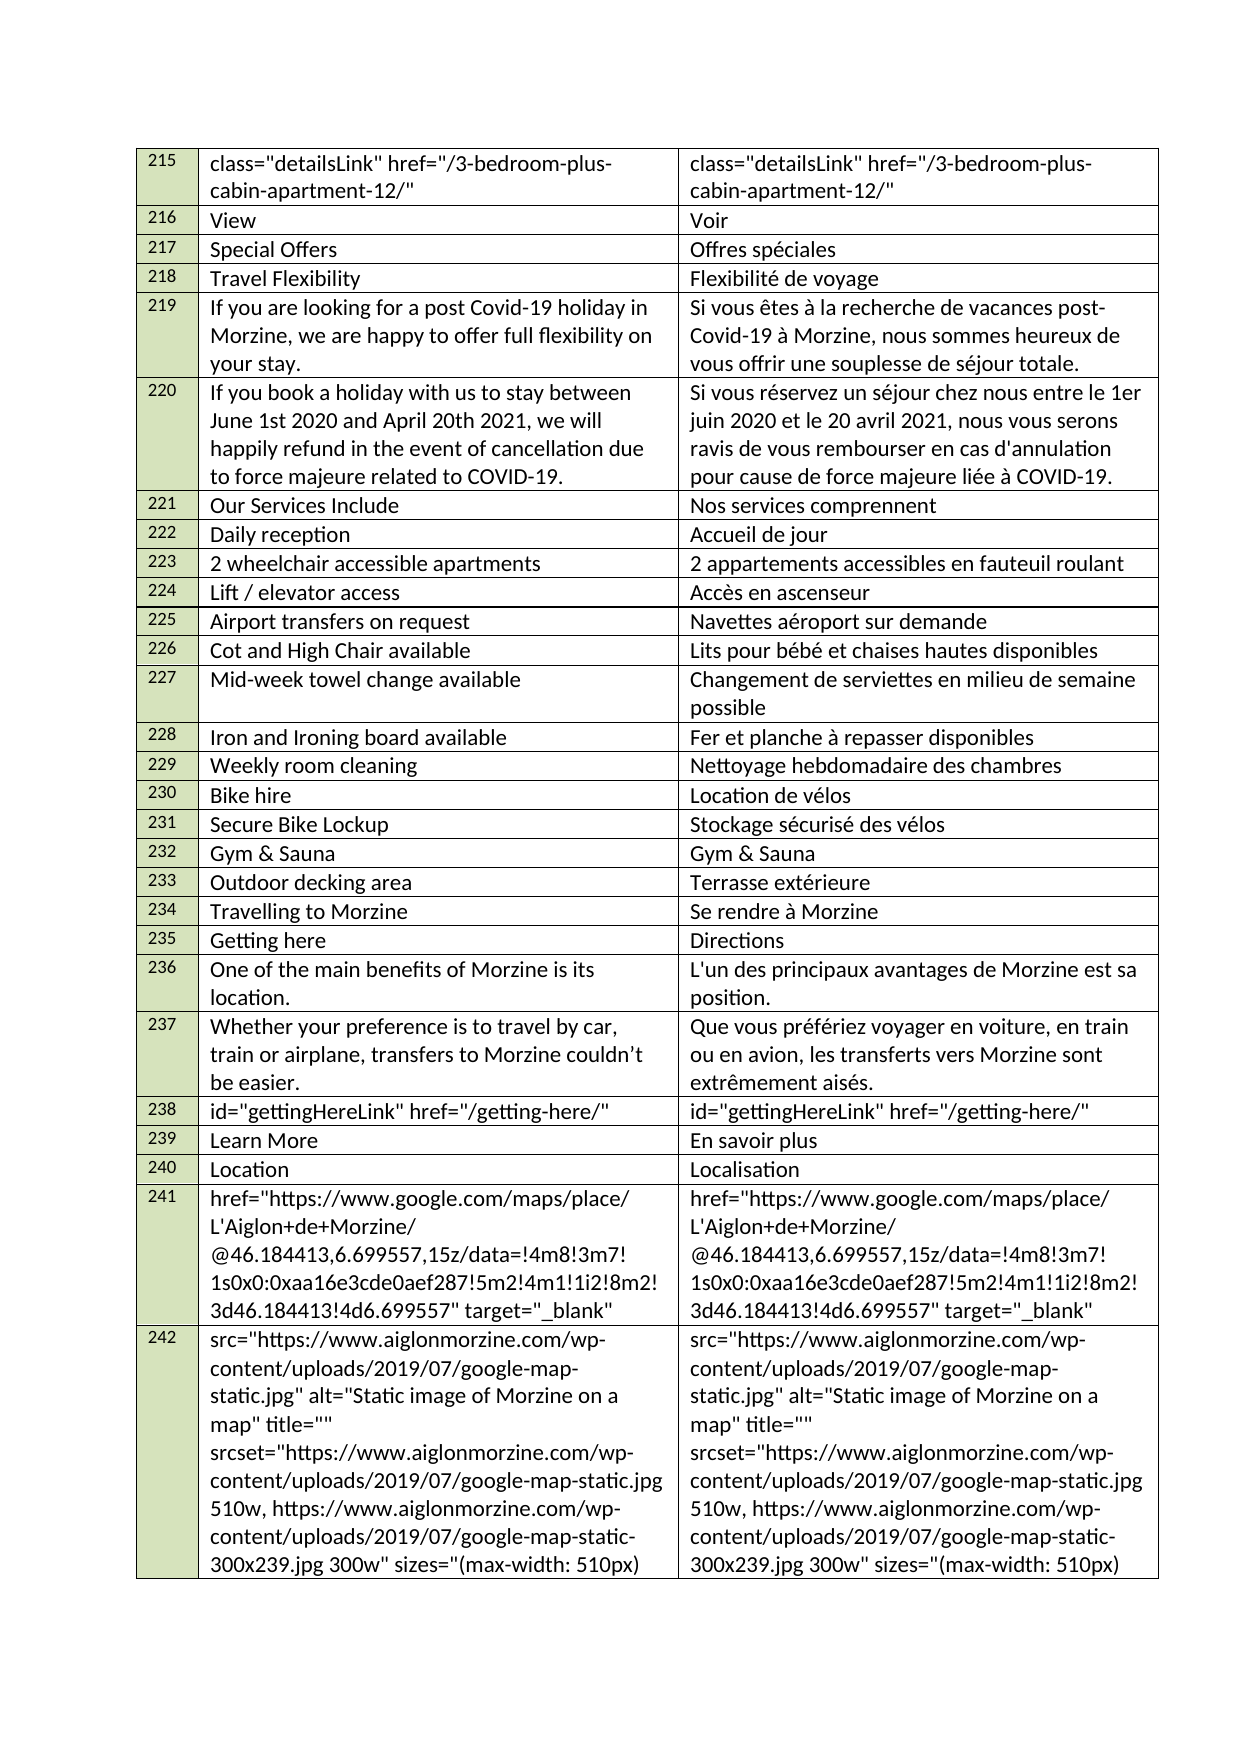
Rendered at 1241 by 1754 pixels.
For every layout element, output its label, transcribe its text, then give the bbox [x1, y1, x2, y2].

table_cell Secure Bike Lockup [199, 810, 678, 838]
table_cell Location [199, 1155, 678, 1183]
table_cell 234 [137, 897, 198, 925]
table_cell Accueil de jour [679, 520, 1158, 548]
table_cell Accès en ascenseur [679, 578, 1158, 606]
table_cell id="gettingHereLink" href="/getting-here/" [199, 1097, 678, 1125]
table_cell Directions [679, 926, 1158, 954]
table_cell 220 [137, 378, 198, 490]
table_cell 235 [137, 926, 198, 954]
table_cell Lits pour bébé et chaises hautes disponibles [679, 636, 1158, 664]
table_cell Special Offers [199, 235, 678, 263]
table_cell Mid-week towel change available [199, 666, 678, 722]
table_cell 226 [137, 636, 198, 664]
table_cell 222 [137, 520, 198, 548]
table_cell 217 [137, 235, 198, 263]
table_cell Gym & Sauna [199, 839, 678, 867]
table_cell Airport transfers on request [199, 608, 678, 635]
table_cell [679, 1326, 1158, 1578]
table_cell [199, 1326, 678, 1578]
table_cell Whether your preference is to travel by car, train or airplane, transfers to Morzine couldn’t be easier. [199, 1012, 678, 1096]
table_cell Daily reception [199, 520, 678, 548]
table_cell Navettes aéroport sur demande [679, 608, 1158, 635]
table_cell Flexibilité de voyage [679, 264, 1158, 292]
table_cell Learn More [199, 1126, 678, 1154]
table_cell Si vous êtes à la recherche de vacances post-Covid-19 à Morzine, nous sommes heureux de vous offrir une souplesse de séjour totale. [679, 293, 1158, 377]
table_cell If you are looking for a post Covid-19 holiday in Morzine, we are happy to offer full flexibility on your stay. [199, 293, 678, 377]
table_cell 240 [137, 1155, 198, 1183]
table_cell 221 [137, 491, 198, 519]
table_cell Travel Flexibility [199, 264, 678, 292]
table_cell Terrasse extérieure [679, 868, 1158, 896]
table_cell Outdoor decking area [199, 868, 678, 896]
table_cell 241 [137, 1185, 198, 1324]
table_cell Gym & Sauna [679, 839, 1158, 867]
table_cell class="detailsLink" href="/3-bedroom-plus-cabin-apartment-12/" [679, 149, 1158, 205]
table_cell En savoir plus [679, 1126, 1158, 1154]
table_cell Si vous réservez un séjour chez nous entre le 1er juin 2020 et le 20 avril 2021, nous vous serons ravis de vous rembourser en cas d'annulation pour cause de force majeure liée à COVID-19. [679, 378, 1158, 490]
table_cell 224 [137, 578, 198, 606]
table_cell 237 [137, 1012, 198, 1096]
table_cell 236 [137, 955, 198, 1011]
table_cell id="gettingHereLink" href="/getting-here/" [679, 1097, 1158, 1125]
table_cell Nettoyage hebdomadaire des chambres [679, 752, 1158, 780]
table_cell 2 appartements accessibles en fauteuil roulant [679, 549, 1158, 577]
table_cell L'un des principaux avantages de Morzine est sa position. [679, 955, 1158, 1011]
table_cell Se rendre à Morzine [679, 897, 1158, 925]
table_cell Que vous préfériez voyager en voiture, en train ou en avion, les transferts vers Morzine sont extrêmement aisés. [679, 1012, 1158, 1096]
table_cell Cot and High Chair available [199, 636, 678, 664]
table_cell 228 [137, 723, 198, 751]
table_cell Travelling to Morzine [199, 897, 678, 925]
table_cell 242 [137, 1326, 198, 1578]
table_cell One of the main benefits of Morzine is its location. [199, 955, 678, 1011]
table_cell Changement de serviettes en milieu de semaine possible [679, 666, 1158, 722]
table_cell 233 [137, 868, 198, 896]
table_cell 223 [137, 549, 198, 577]
table_cell class="detailsLink" href="/3-bedroom-plus-cabin-apartment-12/" [199, 149, 678, 205]
table_cell 219 [137, 293, 198, 377]
table_cell href="https://www.google.com/maps/place/L'Aiglon+de+Morzine/@46.184413,6.699557,15z/data=!4m8!3m7!1s0x0:0xaa16e3cde0aef287!5m2!4m1!1i2!8m2!3d46.184413!4d6.699557" target="_blank" [199, 1185, 678, 1324]
table_cell Lift / elevator access [199, 578, 678, 606]
table_cell 232 [137, 839, 198, 867]
table_cell Iron and Ironing board available [199, 723, 678, 751]
table_cell Our Services Include [199, 491, 678, 519]
table_cell 227 [137, 666, 198, 722]
table_cell 216 [137, 206, 198, 234]
table_cell Location de vélos [679, 781, 1158, 809]
table_cell Fer et planche à repasser disponibles [679, 723, 1158, 751]
table_cell Stockage sécurisé des vélos [679, 810, 1158, 838]
table_cell Voir [679, 206, 1158, 234]
table_cell Weekly room cleaning [199, 752, 678, 780]
table_cell View [199, 206, 678, 234]
table_cell 2 wheelchair accessible apartments [199, 549, 678, 577]
table_cell Bike hire [199, 781, 678, 809]
table_cell 231 [137, 810, 198, 838]
table_cell Offres spéciales [679, 235, 1158, 263]
table_cell If you book a holiday with us to stay between June 1st 2020 and April 20th 2021, we will happily refund in the event of cancellation due to force majeure related to COVID-19. [199, 378, 678, 490]
table_cell 238 [137, 1097, 198, 1125]
table_cell 215 [137, 149, 198, 205]
table_cell Localisation [679, 1155, 1158, 1183]
table_cell Nos services comprennent [679, 491, 1158, 519]
table_cell 239 [137, 1126, 198, 1154]
table_cell 225 [137, 608, 198, 635]
table_cell 218 [137, 264, 198, 292]
table_cell 229 [137, 752, 198, 780]
table_cell Getting here [199, 926, 678, 954]
table_cell 230 [137, 781, 198, 809]
table_cell href="https://www.google.com/maps/place/L'Aiglon+de+Morzine/@46.184413,6.699557,15z/data=!4m8!3m7!1s0x0:0xaa16e3cde0aef287!5m2!4m1!1i2!8m2!3d46.184413!4d6.699557" target="_blank" [679, 1185, 1158, 1324]
